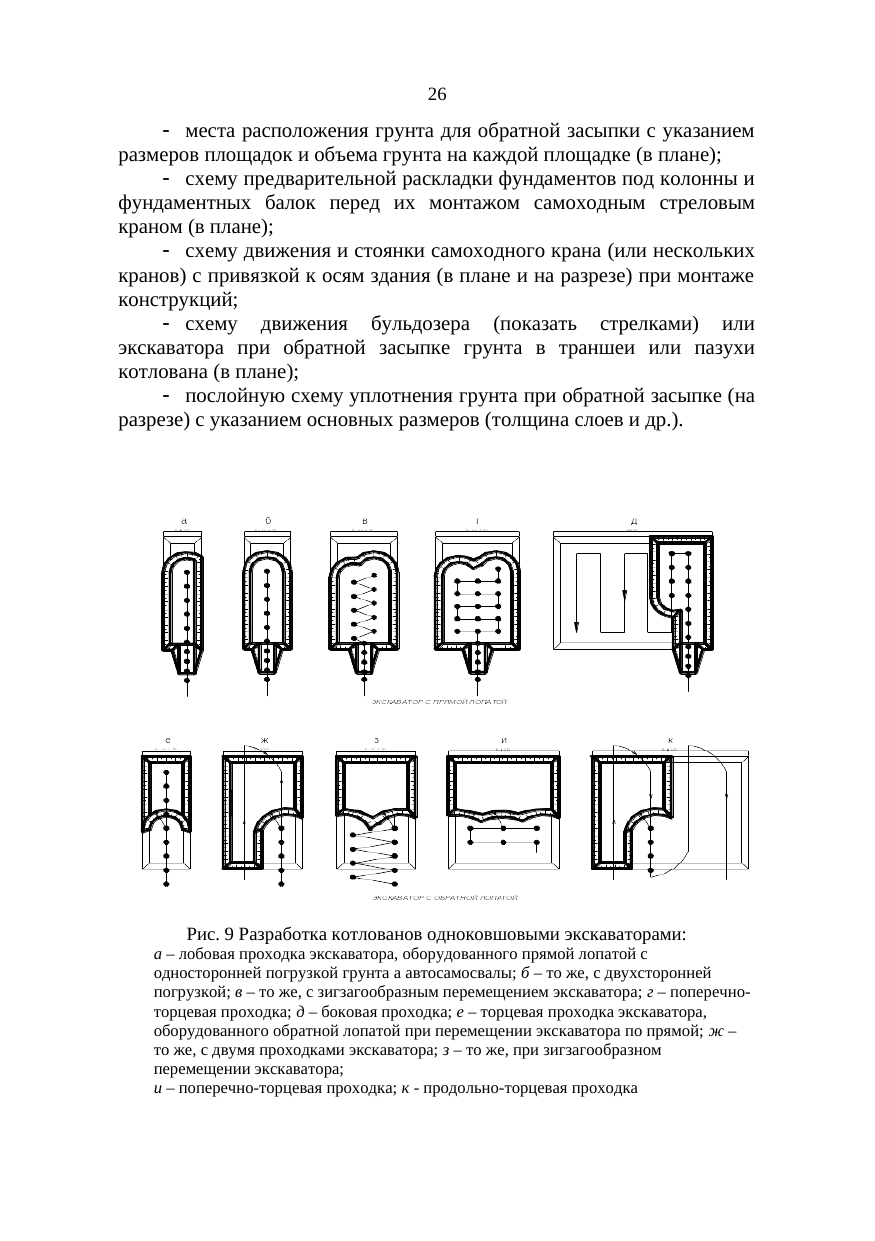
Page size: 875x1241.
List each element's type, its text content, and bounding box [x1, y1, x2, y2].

list схему предварительной раскладки фундаментов под колонны и фундаментных балок перед их монтажом самоходным стреловым краном (в плане); [118, 166, 756, 238]
text Рис. 9 Разработка котлованов одноковшовыми экскаваторами: [118, 922, 756, 944]
list а – лобовая проходка экскаватора, оборудованного прямой лопатой с односторонней погрузкой грунта а автосамосвалы; б – то же, с двухсторонней погрузкой; в – то же, с зигзагообразным перемещением экскаватора; г – поперечно-торцевая проходка; д – боковая проходка; е – торцевая проходка экскаватора, оборудованного обратной лопатой при перемещении экскаватора по прямой; ж – то же, с двумя проходками экскаватора; з – то же, при зигзагообразном перемещении экскаватора; и – поперечно-торцевая проходка; к - продольно-торцевая проходка [153, 944, 756, 1097]
list схему движения бульдозера (показать стрелками) или экскаватора при обратной засыпке грунта в траншеи или пазухи котлована (в плане); [118, 311, 756, 383]
list места расположения грунта для обратной засыпки с указанием размеров площадок и объема грунта на каждой площадке (в плане); [118, 118, 756, 166]
list послойную схему уплотнения грунта при обратной засыпке (на разрезе) с указанием основных размеров (толщина слоев и др.). [118, 383, 756, 431]
list схему движения и стоянки самоходного крана (или нескольких кранов) с привязкой к осям здания (в плане и на разрезе) при монтаже конструкций; [118, 238, 756, 311]
